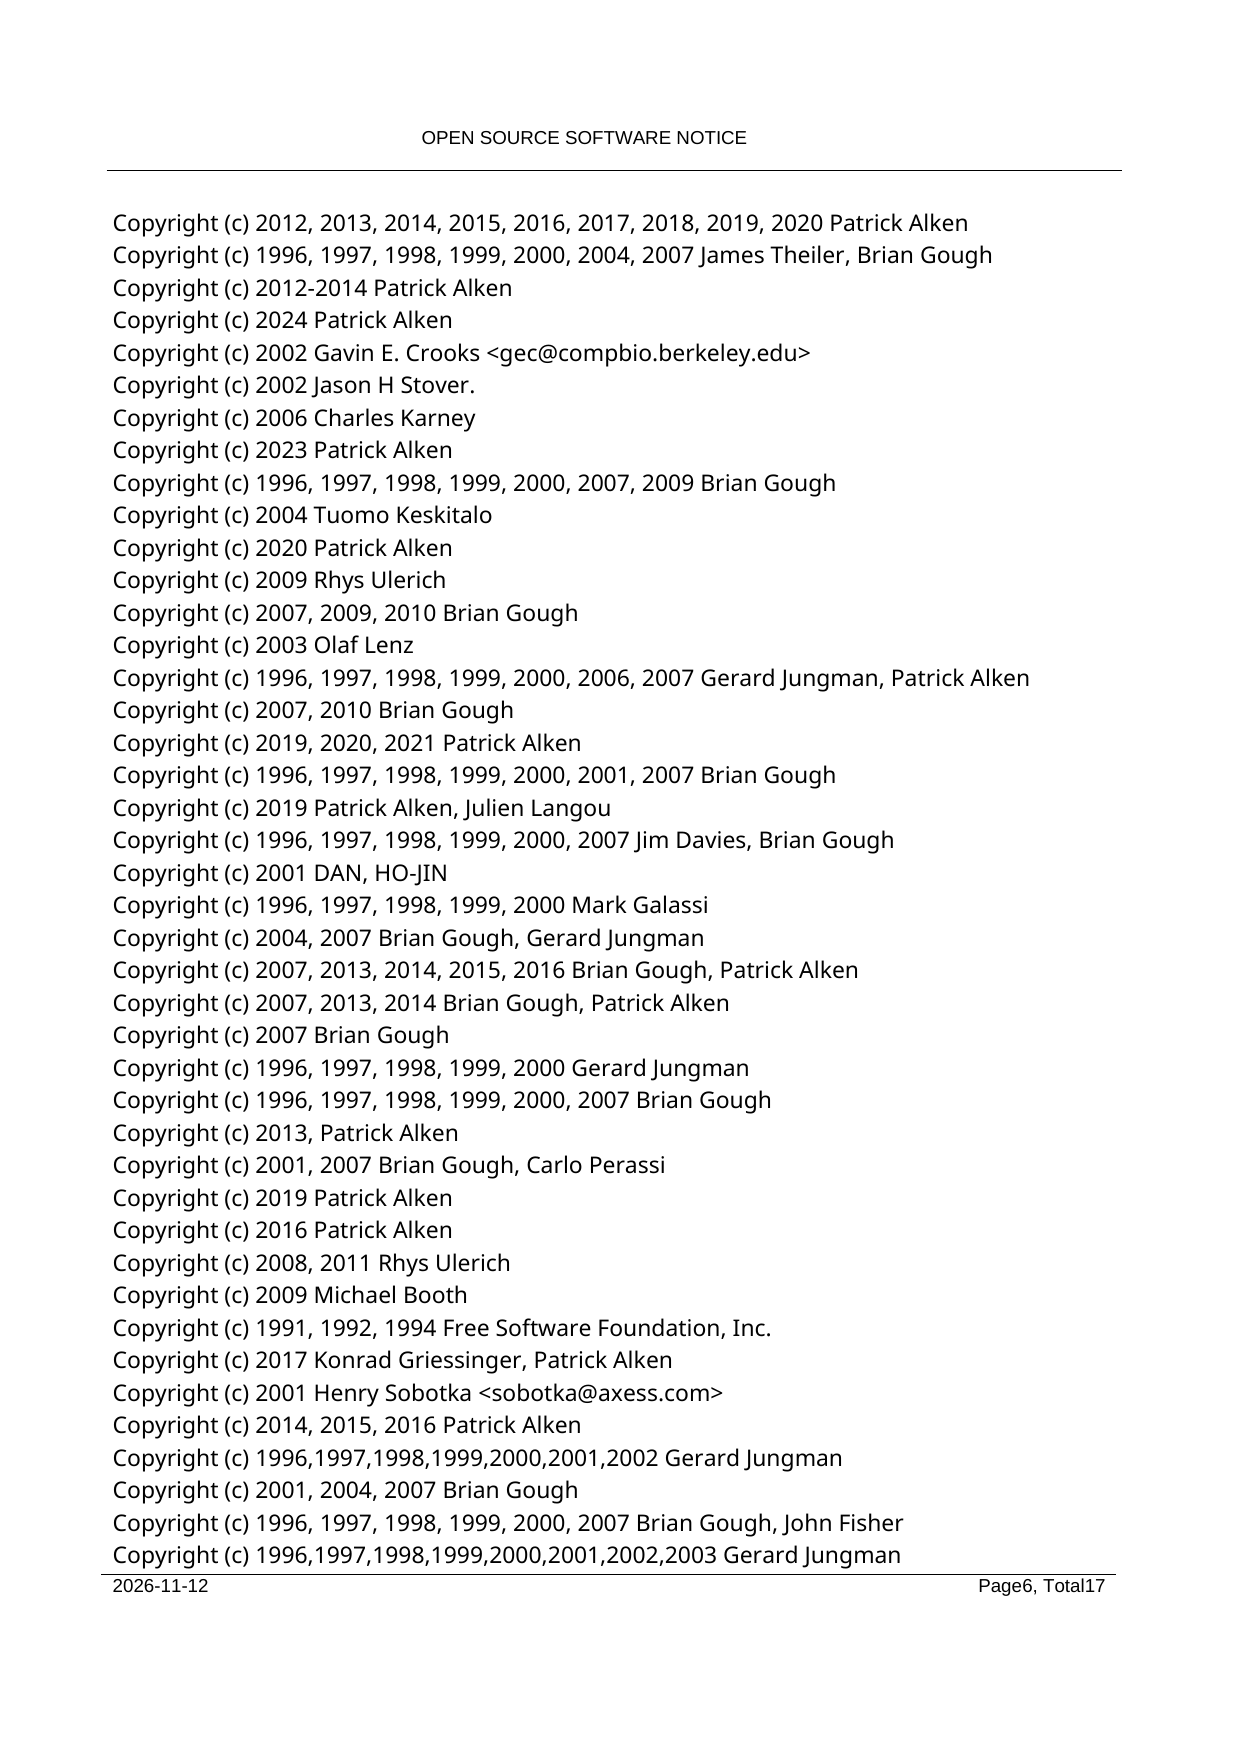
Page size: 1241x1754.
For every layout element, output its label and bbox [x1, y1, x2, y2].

text [112, 206, 1128, 1571]
